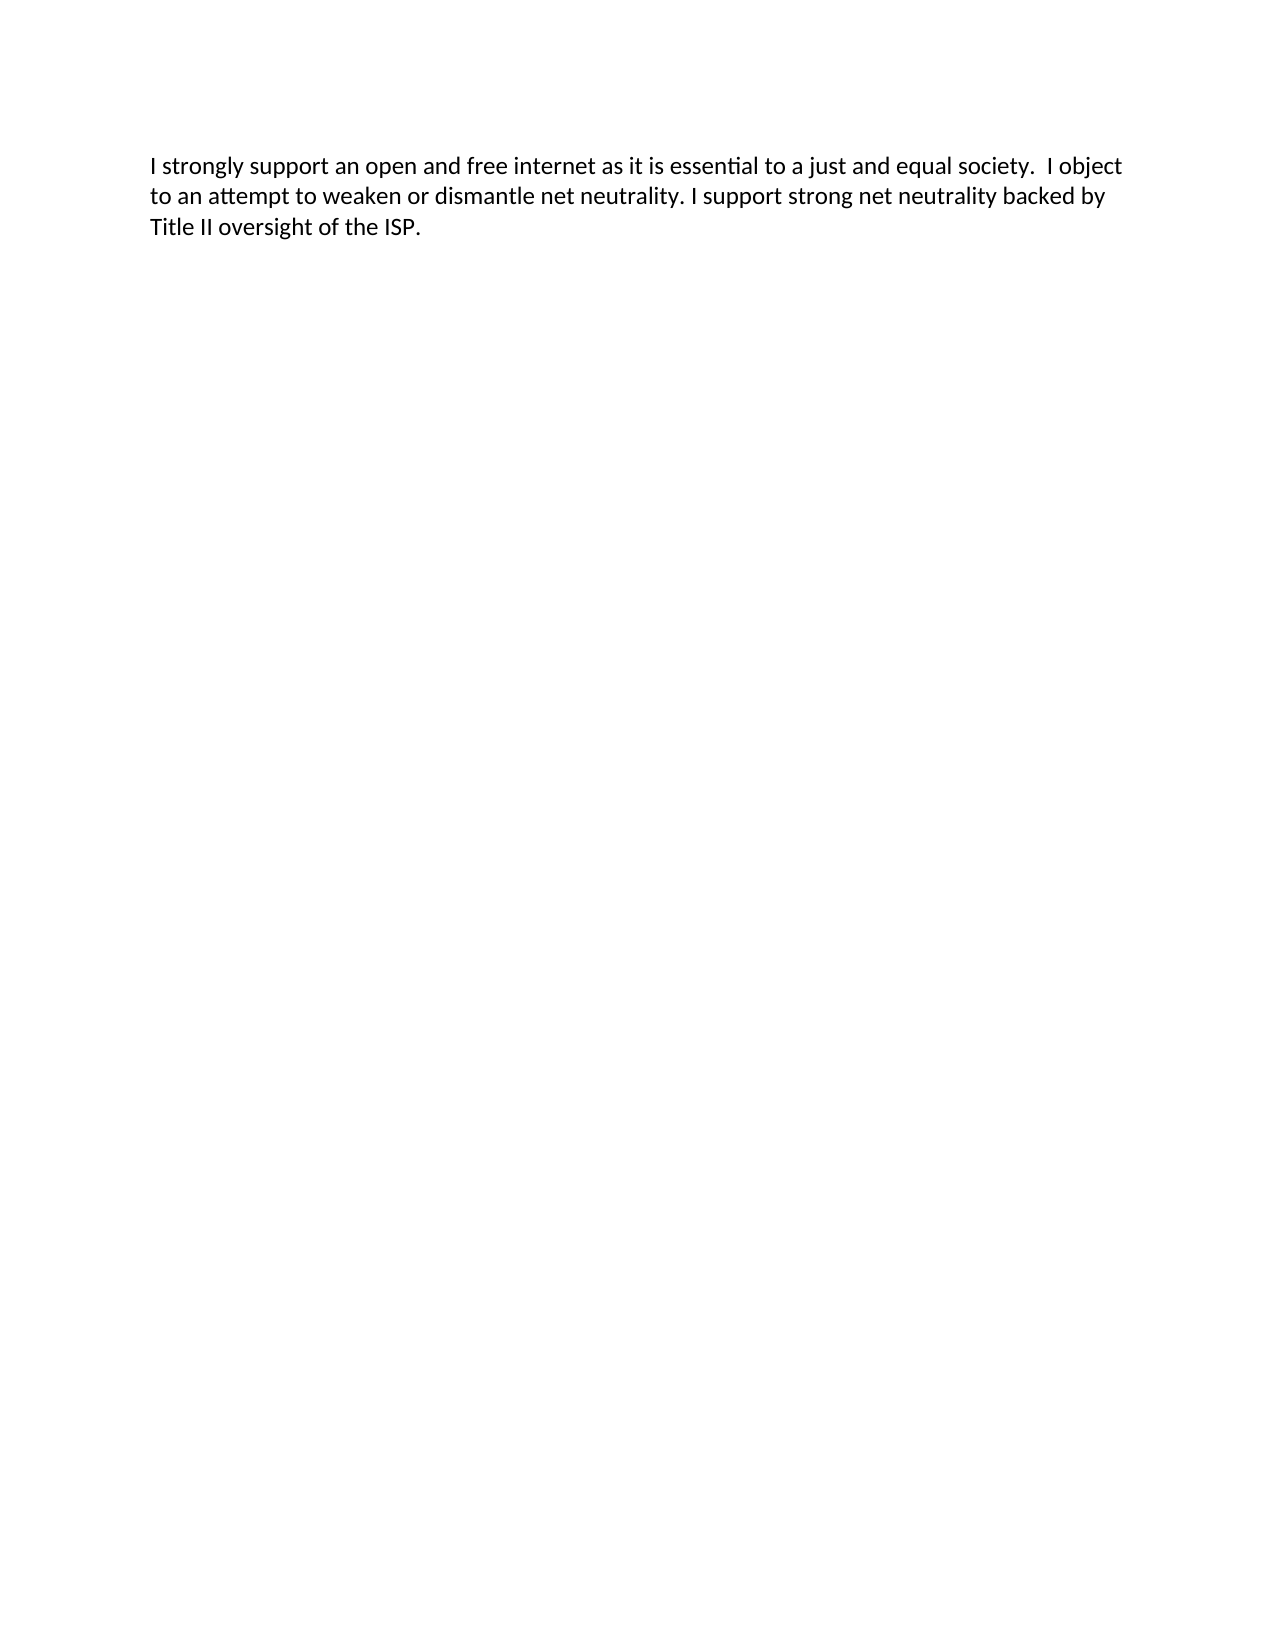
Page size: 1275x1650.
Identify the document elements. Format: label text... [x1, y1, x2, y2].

text I strongly support an open and free internet as it is essential to a just and equal society. I object to an attempt to weaken or dismantle net neutrality. I support strong net neutrality backed by Title II oversight of the ISP. [150, 150, 1125, 242]
